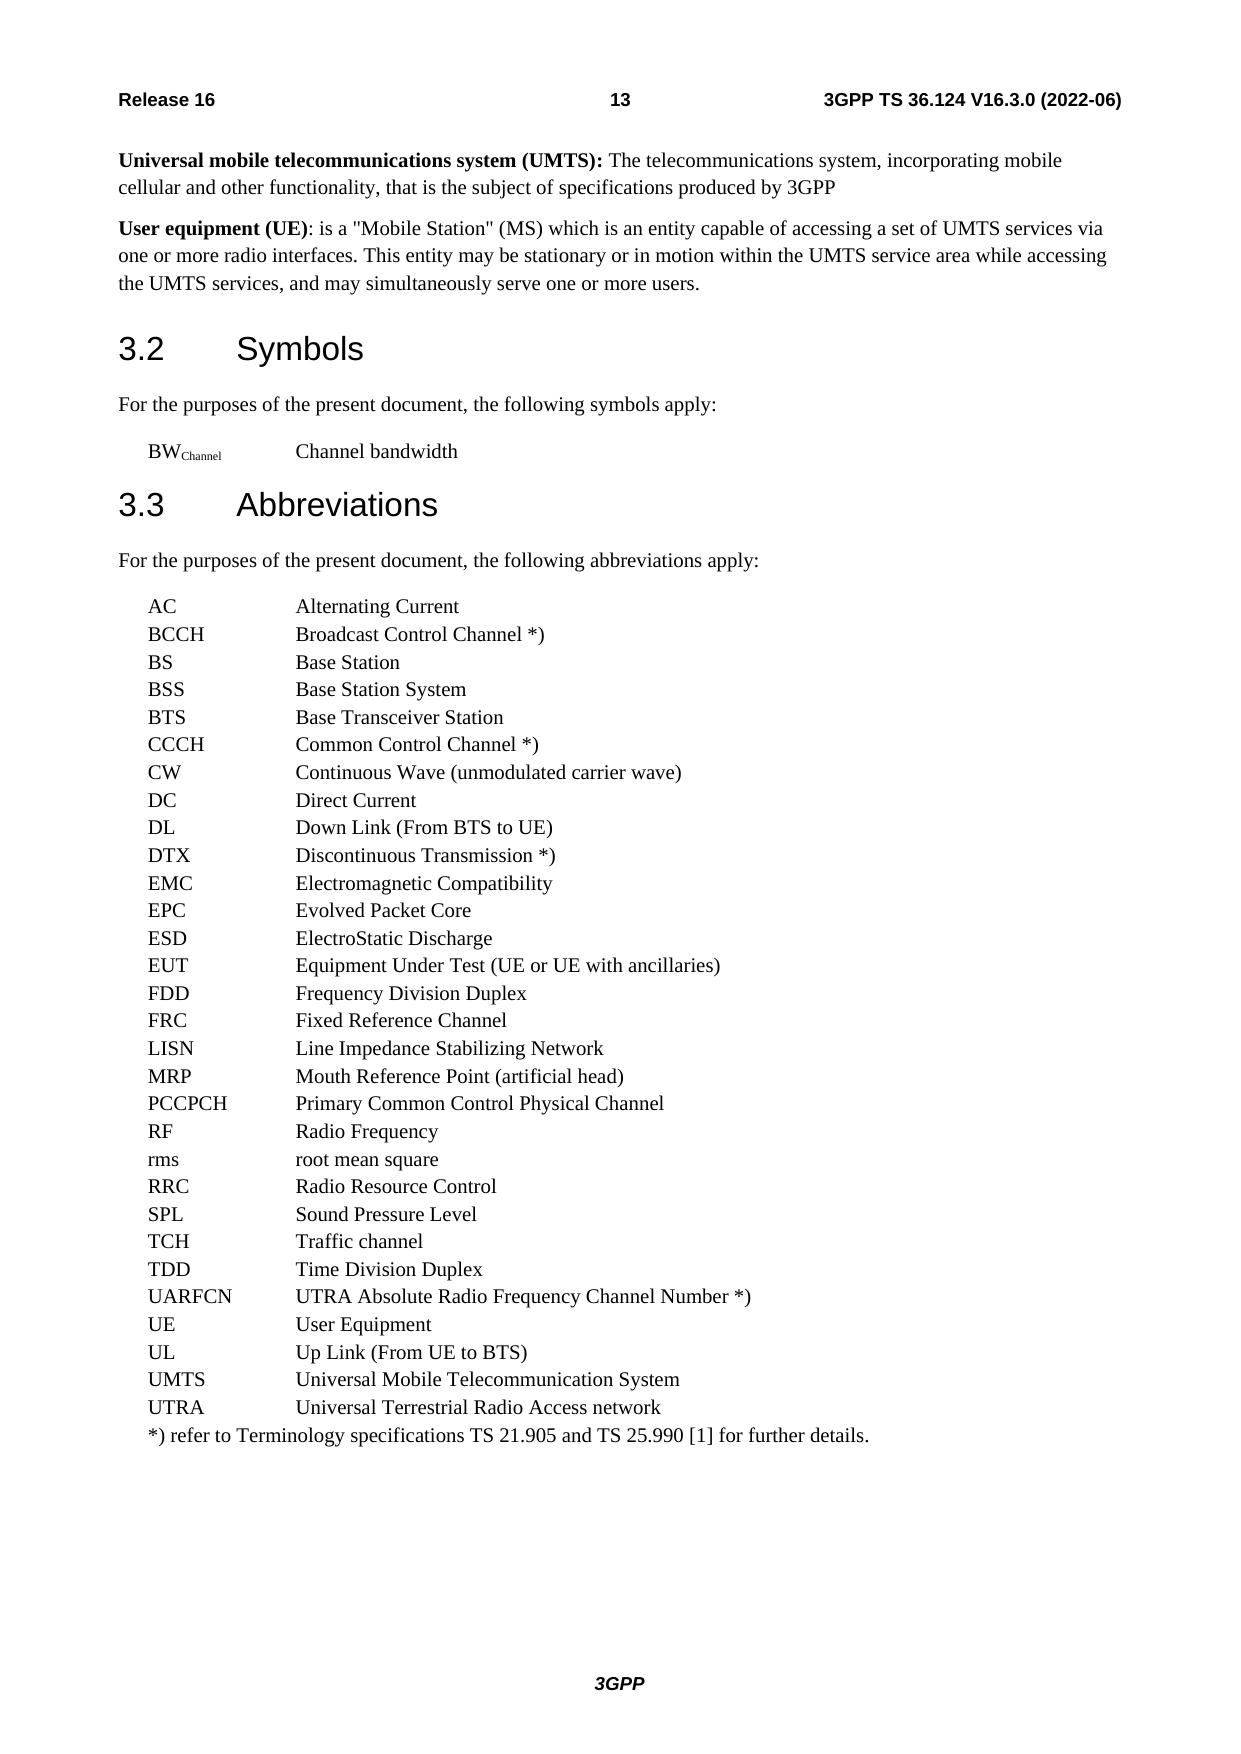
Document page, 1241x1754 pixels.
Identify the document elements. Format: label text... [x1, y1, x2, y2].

text BWChannel Channel bandwidth [148, 439, 1122, 463]
text For the purposes of the present document, the following abbreviations apply: [118, 548, 1122, 572]
text UE User Equipment [148, 1312, 1122, 1336]
text BS Base Station [148, 649, 1122, 674]
text EPC Evolved Packet Core [148, 898, 1122, 922]
text ESD ElectroStatic Discharge [148, 926, 1122, 950]
text User equipment (UE): is a "Mobile Station" (MS) which is an entity capable of accessing a set of UMTS services via one or more radio interfaces. This entity may be stationary or in motion within the UMTS service area while accessing the UMTS services, and may simultaneously serve one or more users. [118, 215, 1122, 295]
text UTRA Universal Terrestrial Radio Access network [148, 1395, 1122, 1419]
text rms root mean square [148, 1146, 1122, 1171]
text UL Up Link (From UE to BTS) [148, 1340, 1122, 1364]
text CW Continuous Wave (unmodulated carrier wave) [148, 760, 1122, 784]
text BCCH Broadcast Control Channel *) [148, 622, 1122, 646]
text EUT Equipment Under Test (UE or UE with ancillaries) [148, 953, 1122, 977]
text RF Radio Frequency [148, 1119, 1122, 1143]
text Universal mobile telecommunications system (UMTS): The telecommunications system, incorporating mobile cellular and other functionality, that is the subject of specifications produced by 3GPP [118, 148, 1122, 199]
subtitle 3.2 Symbols [118, 329, 1122, 368]
text DC Direct Current [148, 788, 1122, 812]
text TDD Time Division Duplex [148, 1257, 1122, 1281]
text MRP Mouth Reference Point (artificial head) [148, 1064, 1122, 1088]
text UARFCN UTRA Absolute Radio Frequency Channel Number *) [148, 1284, 1122, 1308]
text AC Alternating Current [148, 594, 1122, 618]
text RRC Radio Resource Control [148, 1174, 1122, 1198]
text UMTS Universal Mobile Telecommunication System [148, 1367, 1122, 1391]
text DTX Discontinuous Transmission *) [148, 843, 1122, 867]
subtitle 3.3 Abbreviations [118, 485, 1122, 523]
text BTS Base Transceiver Station [148, 705, 1122, 729]
text FRC Fixed Reference Channel [148, 1008, 1122, 1032]
text SPL Sound Pressure Level [148, 1202, 1122, 1226]
text For the purposes of the present document, the following symbols apply: [118, 392, 1122, 416]
text *) refer to Terminology specifications TS 21.905 and TS 25.990 [1] for further details. [148, 1422, 1122, 1447]
text TCH Traffic channel [148, 1229, 1122, 1253]
text PCCPCH Primary Common Control Physical Channel [148, 1091, 1122, 1115]
text FDD Frequency Division Duplex [148, 981, 1122, 1005]
text EMC Electromagnetic Compatibility [148, 870, 1122, 894]
text DL Down Link (From BTS to UE) [148, 815, 1122, 839]
text CCCH Common Control Channel *) [148, 732, 1122, 756]
text LISN Line Impedance Stabilizing Network [148, 1036, 1122, 1060]
text BSS Base Station System [148, 677, 1122, 701]
